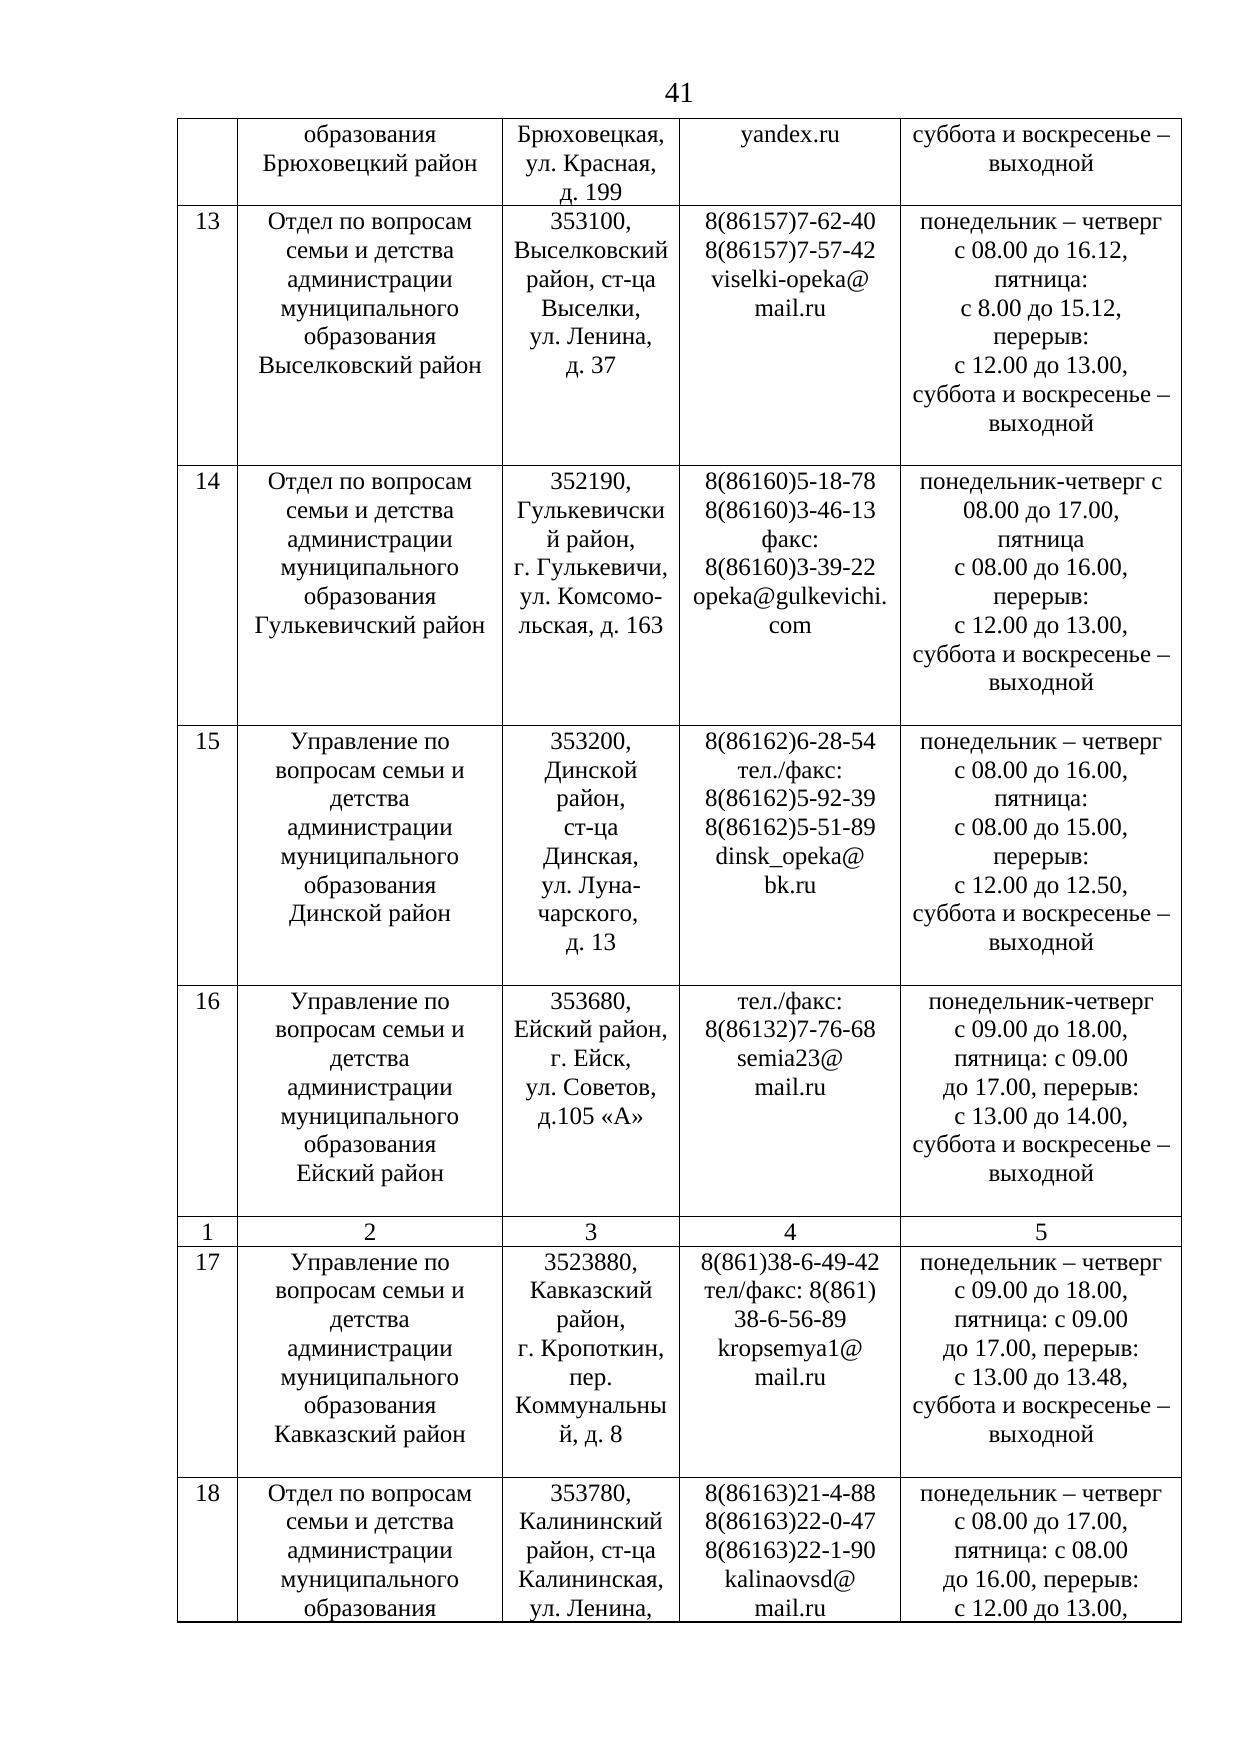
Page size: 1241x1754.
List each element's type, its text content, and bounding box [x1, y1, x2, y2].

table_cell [238, 1478, 502, 1621]
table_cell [503, 1478, 679, 1621]
table_cell 8(861)38-6-49-42 тел/факс: 8(861) 38-6-56-89 kropsemya1@ mail.ru [680, 1247, 900, 1477]
table_cell 12 [178, 119, 237, 205]
table_cell понедельник-четверг с 08.00 до 17.00, пятница с 08.00 до 16.00, перерыв: с 12.00 до 13.00, суббота и воскресенье – выходной [901, 466, 1181, 725]
table_cell 16 [178, 986, 237, 1216]
table_cell 8(86157)7-62-40 8(86157)7-57-42 viselki-opeka@ mail.ru [680, 206, 900, 465]
table_cell 8(86160)5-18-78 8(86160)3-46-13 факс: 8(86160)3-39-22 opeka@gulkevichi.com [680, 466, 900, 725]
table_cell 353100, Выселковский район, ст-ца Выселки, ул. Ленина, д. 37 [503, 206, 679, 465]
table_cell Управление по вопросам семьи и детства администрации муниципального образования Ейский район [238, 986, 502, 1216]
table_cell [680, 1478, 900, 1621]
table_cell 13 [178, 206, 237, 465]
table_cell понедельник – четверг с 08.00 до 16.00, пятница: с 08.00 до 15.00, перерыв: с 12.00 до 12.50, суббота и воскресенье – выходной [901, 726, 1181, 985]
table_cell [901, 119, 1181, 205]
table_cell 14 [178, 466, 237, 725]
table_cell 1 [178, 1217, 237, 1246]
table_cell 352190, Гулькевичский район, г. Гулькевичи, ул. Комсомо- льская, д. 163 [503, 466, 679, 725]
table_cell понедельник – четверг с 09.00 до 18.00, пятница: с 09.00 до 17.00, перерыв: с 13.00 до 13.48, суббота и воскресенье – выходной [901, 1247, 1181, 1477]
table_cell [680, 119, 900, 205]
table_cell 5 [901, 1217, 1181, 1246]
table_cell Отдел по вопросам семьи и детства администрации муниципального образования Гулькевичский район [238, 466, 502, 725]
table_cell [901, 1478, 1181, 1621]
table_cell тел./факс: 8(86132)7-76-68 semia23@ mail.ru [680, 986, 900, 1216]
table_cell 4 [680, 1217, 900, 1246]
table_cell понедельник – четверг с 08.00 до 16.12, пятница: с 8.00 до 15.12, перерыв: с 12.00 до 13.00, суббота и воскресенье – выходной [901, 206, 1181, 465]
table_cell 353680, Ейский район, г. Ейск, ул. Советов, д.105 «А» [503, 986, 679, 1216]
table_cell Управление по вопросам семьи и детства администрации муниципального образования Динской район [238, 726, 502, 985]
table_cell Отдел по вопросам семьи и детства администрации муниципального образования Выселковский район [238, 206, 502, 465]
table_cell 18 [178, 1478, 237, 1621]
table_cell понедельник-четверг с 09.00 до 18.00, пятница: с 09.00 до 17.00, перерыв: с 13.00 до 14.00, суббота и воскресенье – выходной [901, 986, 1181, 1216]
table_cell Управление по вопросам семьи и детства администрации муниципального образования Кавказский район [238, 1247, 502, 1477]
table_cell 3523880, Кавказский район, г. Кропоткин, пер. Коммунальный, д. 8 [503, 1247, 679, 1477]
table_cell 3 [503, 1217, 679, 1246]
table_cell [503, 119, 679, 205]
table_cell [238, 119, 502, 205]
table_cell 353200, Динской район, ст-ца Динская, ул. Луна-чарского, д. 13 [503, 726, 679, 985]
table_cell 15 [178, 726, 237, 985]
table_cell 17 [178, 1247, 237, 1477]
table_cell 8(86162)6-28-54 тел./факс: 8(86162)5-92-39 8(86162)5-51-89 dinsk_opeka@ bk.ru [680, 726, 900, 985]
table_cell 2 [238, 1217, 502, 1246]
